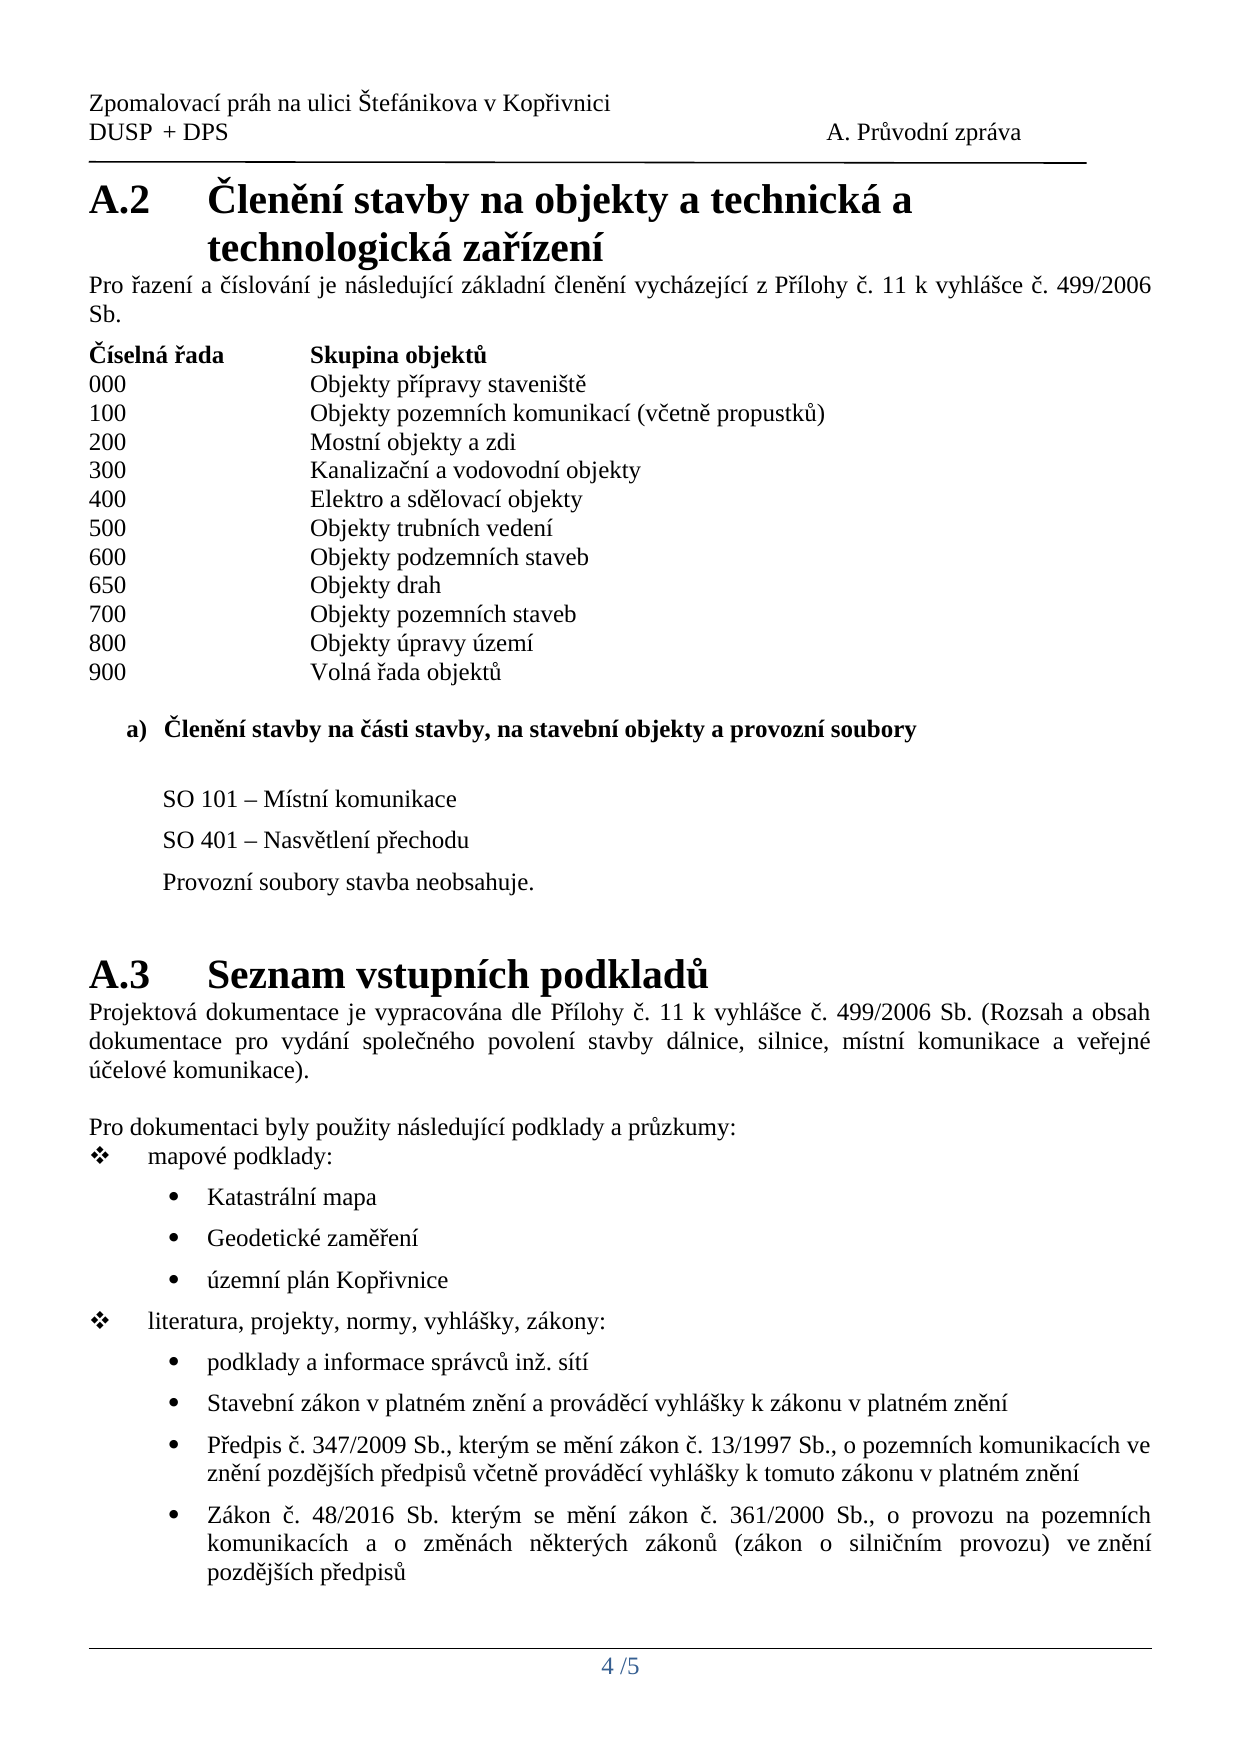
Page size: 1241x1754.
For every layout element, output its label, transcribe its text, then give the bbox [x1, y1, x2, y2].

text A.2 Členění stavby na objekty a technická a technologická zařízení [89, 175, 1152, 271]
text 650 Objekty drah [89, 571, 1152, 599]
text A.3 Seznam vstupních podkladů [89, 949, 1152, 997]
text 100 Objekty pozemních komunikací (včetně propustků) [89, 398, 1152, 427]
text Stavební zákon v platném znění a prováděcí vyhlášky k zákonu v platném znění [169, 1388, 1152, 1417]
text územní plán Kopřivnice [169, 1265, 1152, 1293]
text 700 Objekty pozemních staveb [89, 599, 1152, 628]
text Geodetické zaměření [169, 1223, 1152, 1252]
text Pro dokumentaci byly použity následující podklady a průzkumy: [89, 1112, 1152, 1141]
text 400 Elektro a sdělovací objekty [89, 484, 1152, 513]
text Projektová dokumentace je vypracována dle Přílohy č. 11 k vyhlášce č. 499/2006 Sb. (Rozsah a obsah dokumentace pro vydání společného povolení stavby dálnice, silnice, místní komunikace a veřejné účelové komunikace). [89, 997, 1152, 1083]
text podklady a informace správců inž. sítí [169, 1347, 1152, 1376]
text SO 401 – Nasvětlení přechodu [89, 826, 1152, 854]
text 300 Kanalizační a vodovodní objekty [89, 456, 1152, 484]
text 500 Objekty trubních vedení [89, 513, 1152, 542]
text 000 Objekty přípravy staveniště [89, 369, 1152, 398]
text Katastrální mapa [169, 1182, 1152, 1211]
text 900 Volná řada objektů [89, 657, 1152, 686]
text Předpis č. 347/2009 Sb., kterým se mění zákon č. 13/1997 Sb., o pozemních komunikacích ve znění pozdějších předpisů včetně prováděcí vyhlášky k tomuto zákonu v platném znění [169, 1430, 1152, 1487]
text Provozní soubory stavba neobsahuje. [89, 867, 1152, 896]
text literatura, projekty, normy, vyhlášky, zákony: [89, 1306, 1152, 1335]
text mapové podklady: [89, 1141, 1152, 1170]
text SO 101 – Místní komunikace [89, 784, 1152, 813]
list Členění stavby na části stavby, na stavební objekty a provozní soubory [126, 714, 1152, 743]
text 800 Objekty úpravy území [89, 628, 1152, 657]
text Pro řazení a číslování je následující základní členění vycházející z Přílohy č. 11 k vyhlášce č. 499/2006 Sb. [89, 271, 1152, 328]
text 600 Objekty podzemních staveb [89, 542, 1152, 571]
text 200 Mostní objekty a zdi [89, 427, 1152, 456]
text Zákon č. 48/2016 Sb. kterým se mění zákon č. 361/2000 Sb., o provozu na pozemních komunikacích a o změnách některých zákonů (zákon o silničním provozu) ve znění pozdějších předpisů [169, 1500, 1152, 1586]
text Číselná řada Skupina objektů [89, 341, 1152, 369]
